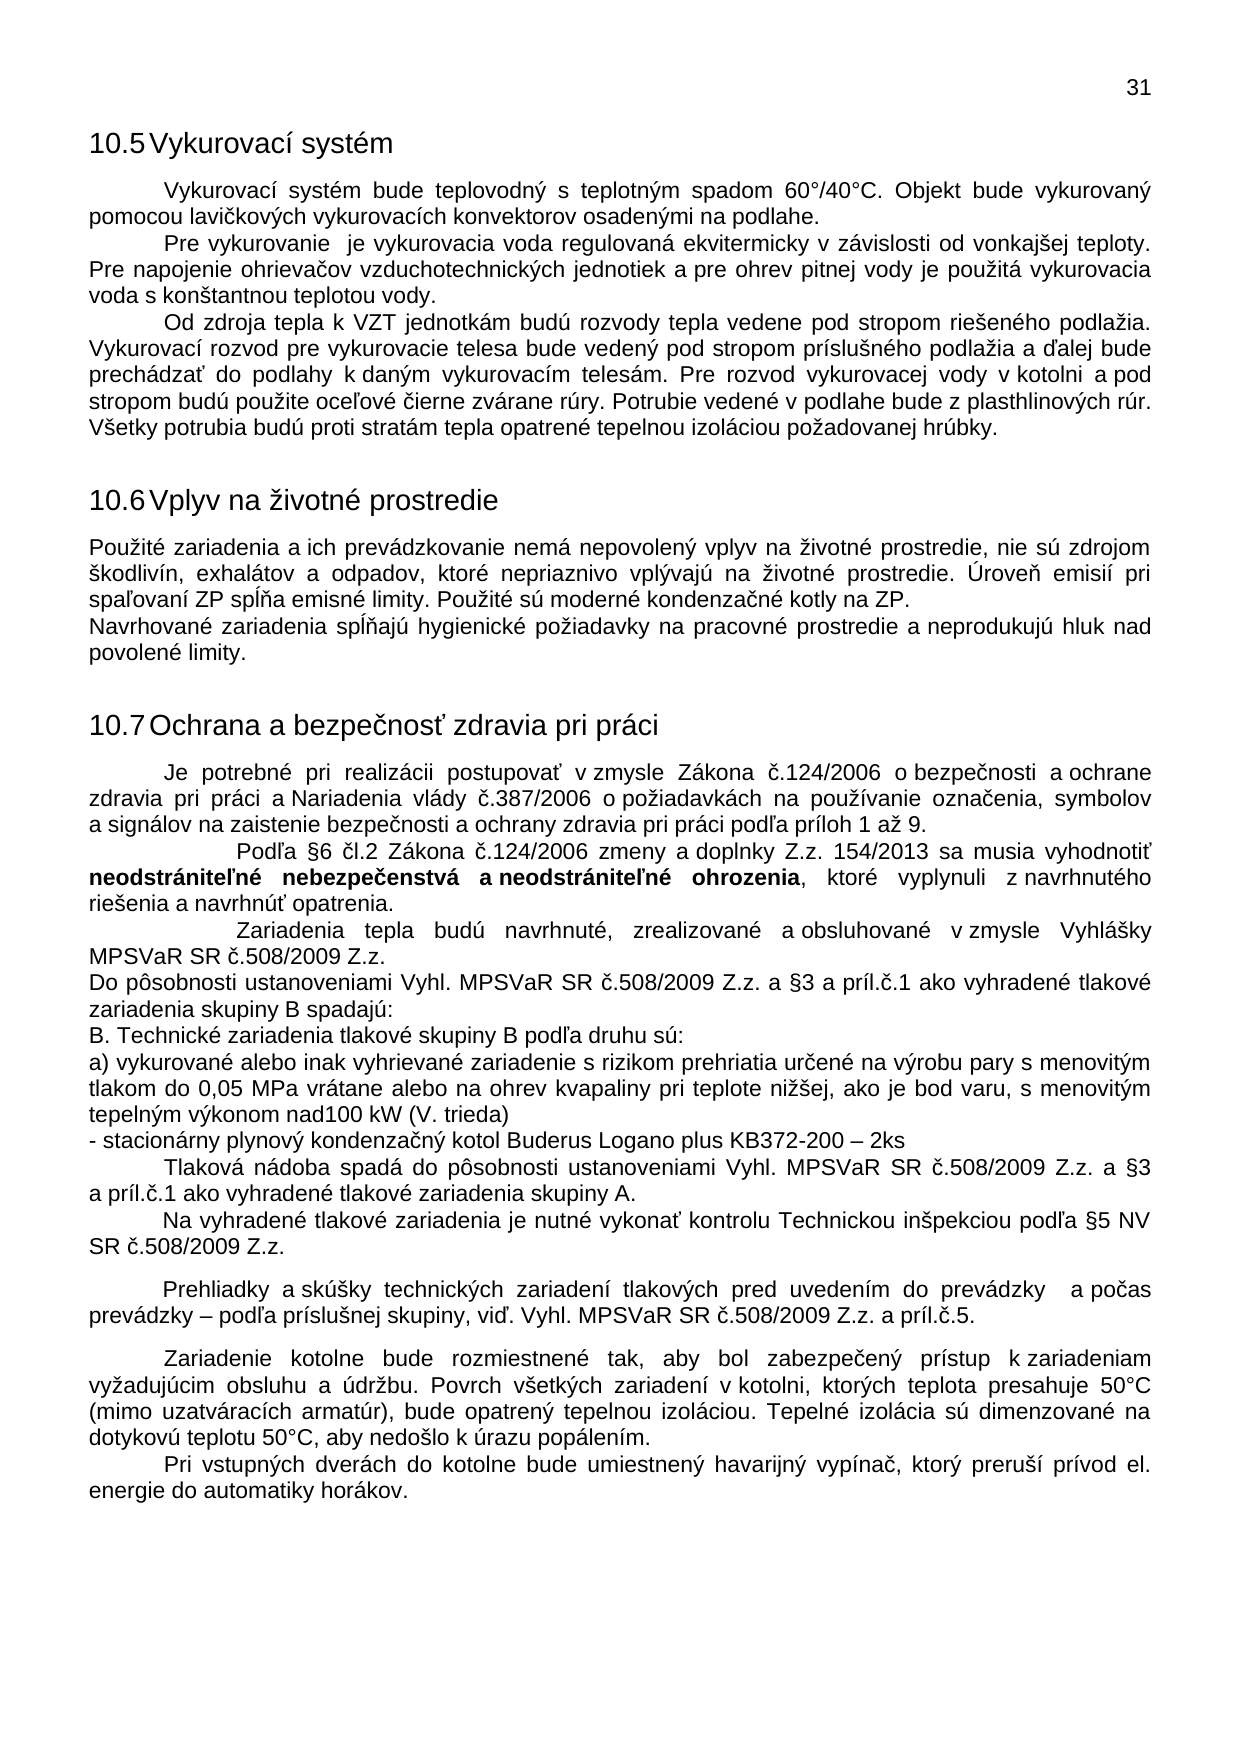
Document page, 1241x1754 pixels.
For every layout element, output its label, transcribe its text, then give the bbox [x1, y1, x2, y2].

text Navrhované zariadenia spĺňajú hygienické požiadavky na pracovné prostredie a neprodukujú hluk nad povolené limity. [89, 613, 1152, 665]
text - stacionárny plynový kondenzačný kotol Buderus Logano plus KB372-200 – 2ks [89, 1127, 1152, 1154]
text Zariadenie kotolne bude rozmiestnené tak, aby bol zabezpečený prístup k zariadeniam vyžadujúcim obsluhu a údržbu. Povrch všetkých zariadení v kotolni, ktorých teplota presahuje 50°C (mimo uzatváracích armatúr), bude opatrený tepelnou izoláciou. Tepelné izolácia sú dimenzované na dotykovú teplotu 50°C, aby nedošlo k úrazu popálením. [89, 1345, 1152, 1451]
text Je potrebné pri realizácii postupovať v zmysle Zákona č.124/2006 o bezpečnosti a ochrane zdravia pri práci a Nariadenia vlády č.387/2006 o požiadavkách na používanie označenia, symbolov a signálov na zaistenie bezpečnosti a ochrany zdravia pri práci podľa príloh 1 až 9. [89, 758, 1152, 838]
text Pri vstupných dverách do kotolne bude umiestnený havarijný vypínač, ktorý preruší prívod el. energie do automatiky horákov. [89, 1451, 1152, 1503]
subtitle Vykurovací systém [89, 127, 1152, 160]
subtitle Ochrana a bezpečnosť zdravia pri práci [89, 708, 1152, 742]
text Od zdroja tepla k VZT jednotkám budú rozvody tepla vedene pod stropom riešeného podlažia. Vykurovací rozvod pre vykurovacie telesa bude vedený pod stropom príslušného podlažia a ďalej bude prechádzať do podlahy k daným vykurovacím telesám. Pre rozvod vykurovacej vody v kotolni a pod stropom budú použite oceľové čierne zvárane rúry. Potrubie vedené v podlahe bude z plasthlinových rúr. Všetky potrubia budú proti stratám tepla opatrené tepelnou izoláciou požadovanej hrúbky. [89, 308, 1152, 440]
subtitle Vplyv na životné prostredie [89, 483, 1152, 517]
text Pre vykurovanie je vykurovacia voda regulovaná ekvitermicky v závislosti od vonkajšej teploty. Pre napojenie ohrievačov vzduchotechnických jednotiek a pre ohrev pitnej vody je použitá vykurovacia voda s konštantnou teplotou vody. [89, 229, 1152, 308]
text Do pôsobnosti ustanoveniami Vyhl. MPSVaR SR č.508/2009 Z.z. a §3 a príl.č.1 ako vyhradené tlakové zariadenia skupiny B spadajú: [89, 969, 1152, 1022]
text Podľa §6 čl.2 Zákona č.124/2006 zmeny a doplnky Z.z. 154/2013 sa musia vyhodnotiť neodstrániteľné nebezpečenstvá a neodstrániteľné ohrozenia, ktoré vyplynuli z navrhnutého riešenia a navrhnúť opatrenia. [89, 838, 1152, 917]
text B. Technické zariadenia tlakové skupiny B podľa druhu sú: [89, 1022, 1152, 1048]
text Prehliadky a skúšky technických zariadení tlakových pred uvedením do prevádzky a počas prevádzky – podľa príslušnej skupiny, viď. Vyhl. MPSVaR SR č.508/2009 Z.z. a príl.č.5. [89, 1276, 1152, 1329]
text Tlaková nádoba spadá do pôsobnosti ustanoveniami Vyhl. MPSVaR SR č.508/2009 Z.z. a §3 a príl.č.1 ako vyhradené tlakové zariadenia skupiny A. [89, 1154, 1152, 1207]
text Použité zariadenia a ich prevádzkovanie nemá nepovolený vplyv na životné prostredie, nie sú zdrojom škodlivín, exhalátov a odpadov, ktoré nepriaznivo vplývajú na životné prostredie. Úroveň emisií pri spaľovaní ZP spĺňa emisné limity. Použité sú moderné kondenzačné kotly na ZP. [89, 533, 1152, 613]
text Na vyhradené tlakové zariadenia je nutné vykonať kontrolu Technickou inšpekciou podľa §5 NV SR č.508/2009 Z.z. [89, 1207, 1152, 1259]
text Zariadenia tepla budú navrhnuté, zrealizované a obsluhované v zmysle Vyhlášky MPSVaR SR č.508/2009 Z.z. [89, 917, 1152, 969]
text Vykurovací systém bude teplovodný s teplotným spadom 60°/40°C. Objekt bude vykurovaný pomocou lavičkových vykurovacích konvektorov osadenými na podlahe. [89, 177, 1152, 229]
text a) vykurované alebo inak vyhrievané zariadenie s rizikom prehriatia určené na výrobu pary s menovitým tlakom do 0,05 MPa vrátane alebo na ohrev kvapaliny pri teplote nižšej, ako je bod varu, s menovitým tepelným výkonom nad100 kW (V. trieda) [89, 1048, 1152, 1127]
